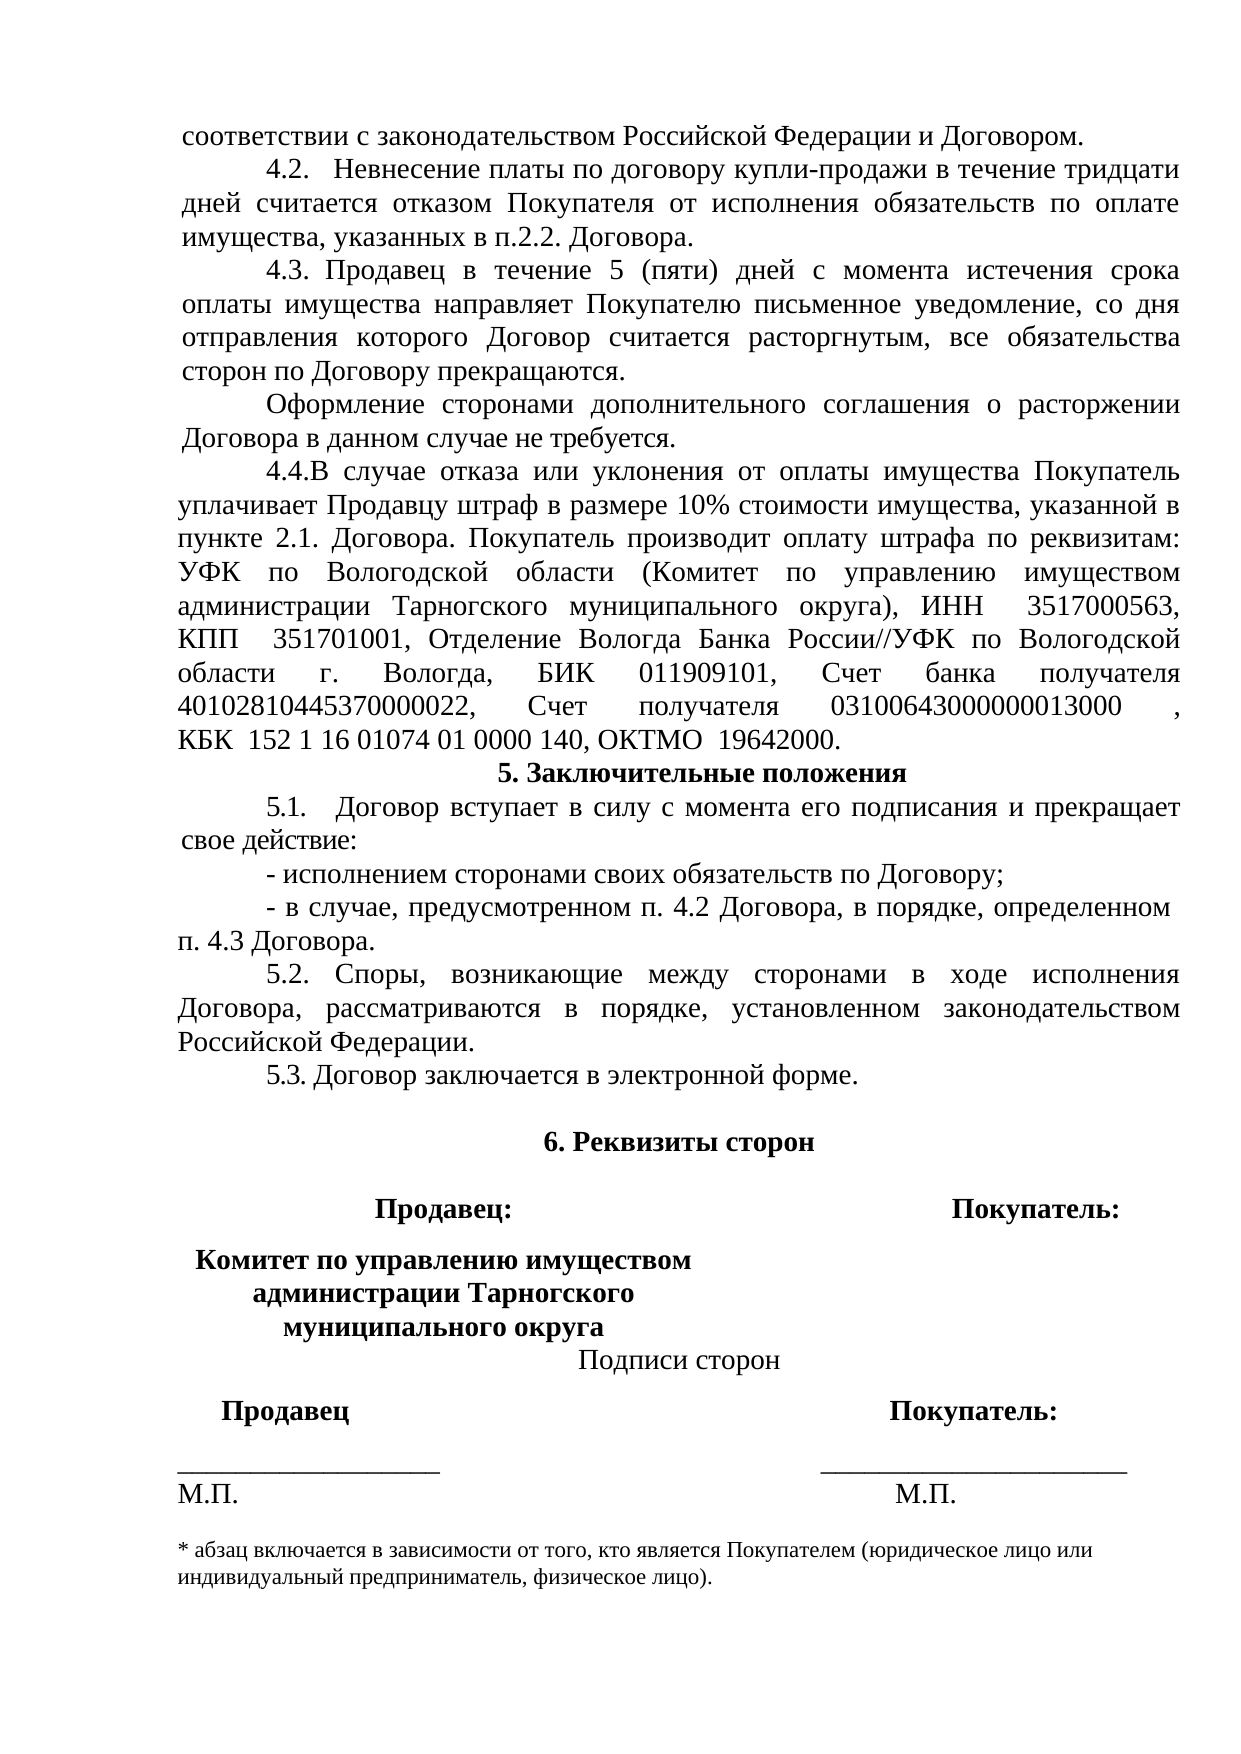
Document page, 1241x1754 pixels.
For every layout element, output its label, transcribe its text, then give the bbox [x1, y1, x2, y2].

text 5.3. Договор заключается в электронной форме. [177, 1057, 1181, 1091]
table_cell _____________________ [721, 1443, 1227, 1476]
text 5.1. Договор вступает в силу с момента его подписания и прекращает свое действие: [181, 789, 1181, 856]
text Подписи сторон [177, 1342, 1181, 1376]
text - исполнением сторонами своих обязательств по Договору; [177, 856, 1181, 889]
table_header Покупатель: [721, 1393, 1227, 1443]
text 5.2. Споры, возникающие между сторонами в ходе исполнения Договора, рассматриваются в порядке, установленном законодательством Российской Федерации. [177, 957, 1181, 1057]
table_header Покупатель: [721, 1191, 1240, 1342]
text 5. Заключительные положения [497, 755, 1181, 789]
list Продавец в течение 5 (пяти) дней с момента истечения срока оплаты имущества направляет Покупателю письменное уведомление, со дня отправления которого Договор считается расторгнутым, все обязательства сторон по Договору прекращаются. [182, 252, 1181, 386]
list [182, 118, 1181, 152]
text * абзац включается в зависимости от того, кто является Покупателем (юридическое лицо или индивидуальный предприниматель, физическое лицо). [177, 1536, 1181, 1589]
table_header Продавец: Комитет по управлению имуществом администрации Тарногского муниципального округа [166, 1191, 721, 1342]
table_cell __________________ [166, 1443, 721, 1476]
text 4.4.В случае отказа или уклонения от оплаты имущества Покупатель уплачивает Продавцу штраф в размере 10% стоимости имущества, указанной в пункте 2.1. Договора. Покупатель производит оплату штрафа по реквизитам: УФК по Вологодской области (Комитет по управлению имуществом администрации Тарногского муниципального округа), ИНН 3517000563, КПП 351701001, Отделение Вологда Банка России//УФК по Вологодской области г. Вологда, БИК 011909101, Счет банка получателя 40102810445370000022, Счет получателя 03100643000000013000 , КБК 152 1 16 01074 01 0000 140, ОКТМО 19642000. [177, 453, 1181, 755]
table_header Продавец [166, 1393, 721, 1443]
text - в случае, предусмотренном п. 4.2 Договора, в порядке, определенном п. 4.3 Договора. [177, 889, 1181, 957]
text М.П. М.П. [177, 1476, 1181, 1510]
text Оформление сторонами дополнительного соглашения о расторжении Договора в данном случае не требуется. [182, 386, 1181, 453]
text 6. Реквизиты сторон [177, 1124, 1181, 1158]
list Невнесение платы по договору купли-продажи в течение тридцати дней считается отказом Покупателя от исполнения обязательств по оплате имущества, указанных в п.2.2. Договора. [182, 152, 1181, 252]
